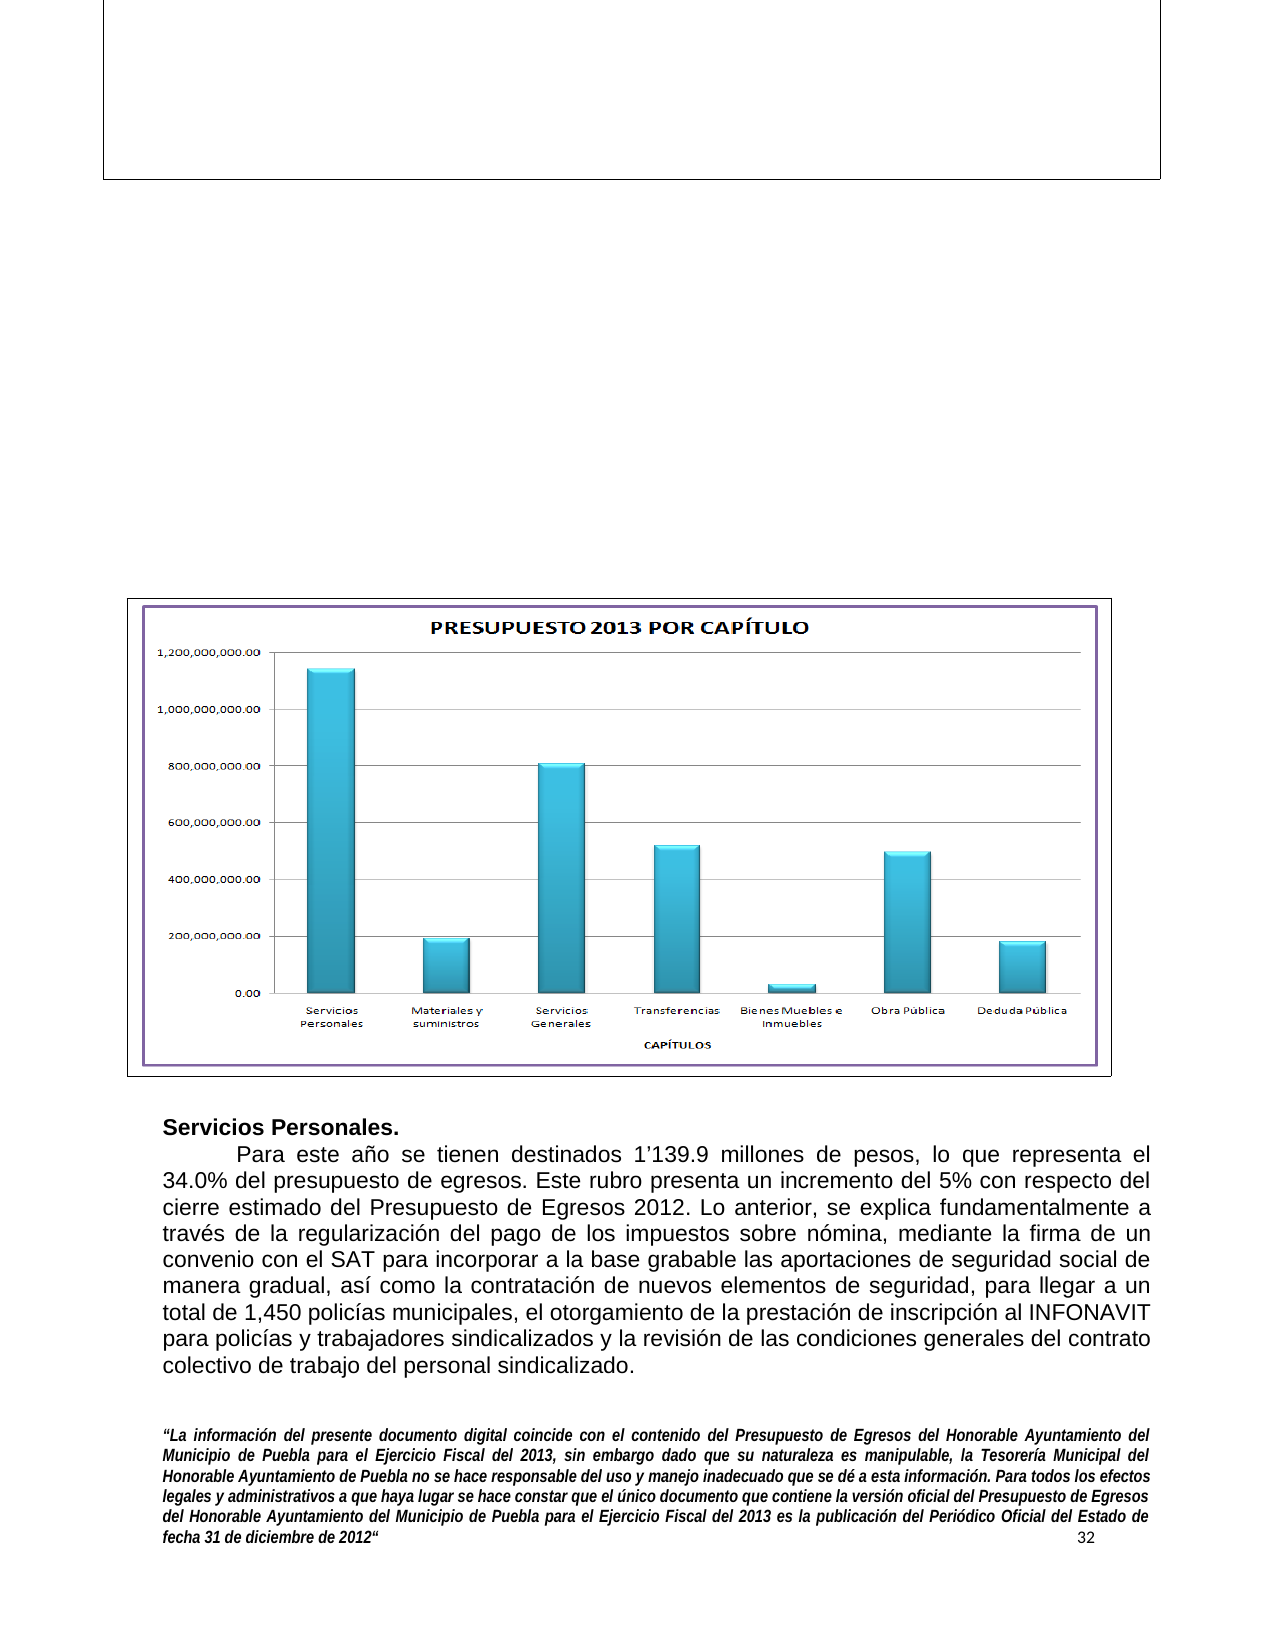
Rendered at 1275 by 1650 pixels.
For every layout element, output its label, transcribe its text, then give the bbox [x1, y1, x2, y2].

text Servicios Personales. [162, 1114, 1152, 1141]
text Para este año se tienen destinados 1’139.9 millones de pesos, lo que representa el 34.0% del presupuesto de egresos. Este rubro presenta un incremento del 5% con respecto del cierre estimado del Presupuesto de Egresos 2012. Lo anterior, se explica fundamentalmente a través de la regularización del pago de los impuestos sobre nómina, mediante la firma de un convenio con el SAT para incorporar a la base grabable las aportaciones de seguridad social de manera gradual, así como la contratación de nuevos elementos de seguridad, para llegar a un total de 1,450 policías municipales, el otorgamiento de la prestación de inscripción al INFONAVIT para policías y trabajadores sindicalizados y la revisión de las condiciones generales del contrato colectivo de trabajo del personal sindicalizado. [162, 1141, 1152, 1378]
picture [141, 605, 1100, 1067]
